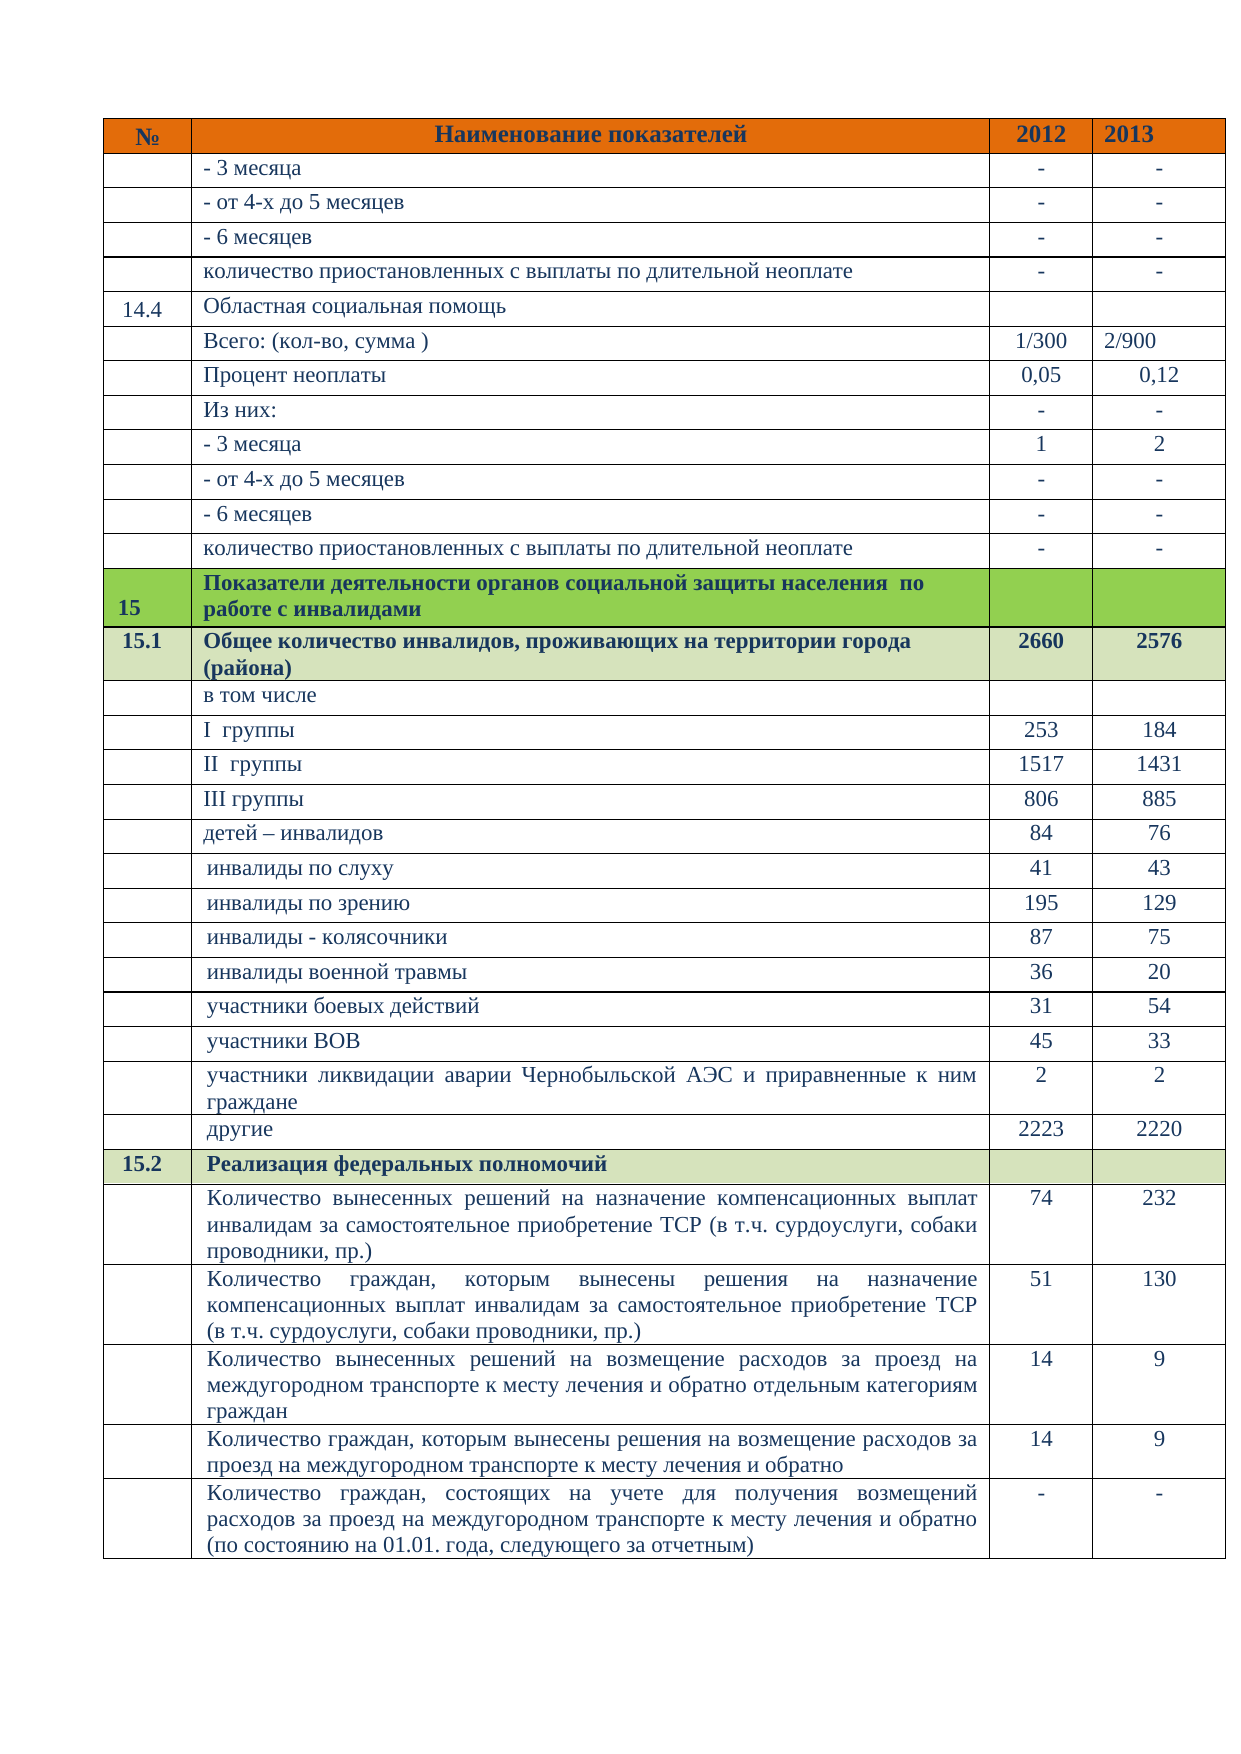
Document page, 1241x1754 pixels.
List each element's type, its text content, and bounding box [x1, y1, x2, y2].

table_cell 195 [990, 889, 1092, 922]
table_cell 2660 [990, 628, 1092, 680]
table_header 2012 [990, 119, 1092, 153]
table_cell [104, 681, 191, 715]
table_cell - [1093, 534, 1225, 568]
table_cell [104, 1479, 191, 1558]
table_cell 75 [1093, 923, 1225, 957]
table_cell [104, 534, 191, 568]
table_cell [104, 854, 191, 888]
table_cell количество приостановленных с выплаты по длительной неоплате [192, 258, 989, 291]
table_cell - от 4-х до 5 месяцев [192, 465, 989, 498]
table_cell [104, 500, 191, 533]
table_cell 1431 [1093, 750, 1225, 784]
table_cell Количество граждан, которым вынесены решения на возмещение расходов за проезд на междугородном транспорте к месту лечения и обратно [192, 1425, 989, 1477]
table_cell - [990, 223, 1092, 256]
table_cell 14 [990, 1425, 1092, 1477]
table_cell 2220 [1093, 1115, 1225, 1149]
table_cell [104, 750, 191, 784]
table_cell 87 [990, 923, 1092, 957]
table_cell 36 [990, 958, 1092, 991]
table_cell 45 [990, 1027, 1092, 1061]
table_cell [104, 958, 191, 991]
table_cell Из них: [192, 396, 989, 429]
table_cell - [1093, 1479, 1225, 1558]
table_cell - 6 месяцев [192, 500, 989, 533]
table_cell - [990, 534, 1092, 568]
table_cell - [990, 188, 1092, 222]
table_cell 2223 [990, 1115, 1092, 1149]
table_cell Количество вынесенных решений на возмещение расходов за проезд на междугородном транспорте к месту лечения и обратно отдельным категориям граждан [192, 1345, 989, 1424]
table_cell Количество граждан, состоящих на учете для получения возмещений расходов за проезд на междугородном транспорте к месту лечения и обратно (по состоянию на 01.01. года, следующего за отчетным) [192, 1479, 989, 1558]
table_cell [104, 258, 191, 291]
table_cell 2 [990, 1062, 1092, 1114]
table_cell инвалиды по слуху [192, 854, 989, 888]
table_cell Областная социальная помощь [192, 292, 989, 326]
table_header Наименование показателей [192, 119, 989, 153]
table_cell инвалиды по зрению [192, 889, 989, 922]
table_cell [104, 188, 191, 222]
table_cell [104, 396, 191, 429]
table_cell 84 [990, 820, 1092, 853]
table_header 2013 [1093, 119, 1225, 153]
table_cell - 6 месяцев [192, 223, 989, 256]
table_cell участники ВОВ [192, 1027, 989, 1061]
table_cell [990, 1150, 1092, 1183]
table_cell 1 [990, 430, 1092, 464]
table_cell 51 [990, 1265, 1092, 1344]
table_cell [1093, 569, 1225, 626]
table_cell [104, 430, 191, 464]
table_cell детей – инвалидов [192, 820, 989, 853]
table_cell 14.4 [104, 292, 191, 326]
table_cell [990, 292, 1092, 326]
table_cell 130 [1093, 1265, 1225, 1344]
table_cell другие [192, 1115, 989, 1149]
table_cell [1093, 681, 1225, 715]
table_cell - [1093, 396, 1225, 429]
table_cell I группы [192, 716, 989, 749]
table_cell [104, 820, 191, 853]
table_cell Всего: (кол-во, сумма ) [192, 327, 989, 360]
table_cell [104, 889, 191, 922]
table_cell 54 [1093, 993, 1225, 1026]
table_cell [1093, 1150, 1225, 1183]
table_cell 9 [1093, 1425, 1225, 1477]
table_cell - [990, 396, 1092, 429]
table_cell Реализация федеральных полномочий [192, 1150, 989, 1183]
table_cell [104, 923, 191, 957]
table_cell II группы [192, 750, 989, 784]
table_cell - [990, 465, 1092, 498]
table_cell 43 [1093, 854, 1225, 888]
table_cell 33 [1093, 1027, 1225, 1061]
table_cell - [990, 154, 1092, 187]
table_cell 0,12 [1093, 361, 1225, 395]
table_cell инвалиды военной травмы [192, 958, 989, 991]
table_cell [104, 154, 191, 187]
table_cell 20 [1093, 958, 1225, 991]
table_cell [1093, 292, 1225, 326]
table_cell 14 [990, 1345, 1092, 1424]
table_cell 2/900 [1093, 327, 1225, 360]
table_cell 15.2 [104, 1150, 191, 1183]
table_cell [990, 681, 1092, 715]
table_cell [104, 1345, 191, 1424]
table_cell [990, 569, 1092, 626]
table_cell участники боевых действий [192, 993, 989, 1026]
table_header № [104, 119, 191, 153]
table_cell 184 [1093, 716, 1225, 749]
table_cell 74 [990, 1185, 1092, 1263]
table_cell [104, 465, 191, 498]
table_cell 806 [990, 785, 1092, 818]
table_cell - 3 месяца [192, 430, 989, 464]
table_cell - [1093, 258, 1225, 291]
table_cell - [990, 258, 1092, 291]
table_cell 15 [104, 569, 191, 626]
table_cell Количество граждан, которым вынесены решения на назначение компенсационных выплат инвалидам за самостоятельное приобретение ТСР (в т.ч. сурдоуслуги, собаки проводники, пр.) [192, 1265, 989, 1344]
table_cell инвалиды - колясочники [192, 923, 989, 957]
table_cell Показатели деятельности органов социальной защиты населения по работе с инвалидами [192, 569, 989, 626]
table_cell Общее количество инвалидов, проживающих на территории города (района) [192, 628, 989, 680]
table_cell участники ликвидации аварии Чернобыльской АЭС и приравненные к ним граждане [192, 1062, 989, 1114]
table_cell 1/300 [990, 327, 1092, 360]
table_cell количество приостановленных с выплаты по длительной неоплате [192, 534, 989, 568]
table_cell - [1093, 223, 1225, 256]
table_cell 1517 [990, 750, 1092, 784]
table_cell [104, 716, 191, 749]
table_cell III группы [192, 785, 989, 818]
table_cell - [1093, 154, 1225, 187]
table_cell - [1093, 500, 1225, 533]
table_cell 2 [1093, 1062, 1225, 1114]
table_cell [104, 993, 191, 1026]
table_cell [104, 361, 191, 395]
table_cell в том числе [192, 681, 989, 715]
table_cell Количество вынесенных решений на назначение компенсационных выплат инвалидам за самостоятельное приобретение ТСР (в т.ч. сурдоуслуги, собаки проводники, пр.) [192, 1185, 989, 1263]
table_cell - от 4-х до 5 месяцев [192, 188, 989, 222]
table_cell 0,05 [990, 361, 1092, 395]
table_cell [104, 1115, 191, 1149]
table_cell 129 [1093, 889, 1225, 922]
table_cell 885 [1093, 785, 1225, 818]
table_cell 31 [990, 993, 1092, 1026]
table_cell - [1093, 188, 1225, 222]
table_cell [104, 1425, 191, 1477]
table_cell 2 [1093, 430, 1225, 464]
table_cell 9 [1093, 1345, 1225, 1424]
table_cell [104, 327, 191, 360]
table_cell Процент неоплаты [192, 361, 989, 395]
table_cell [104, 1185, 191, 1263]
table_cell 2576 [1093, 628, 1225, 680]
table_cell 41 [990, 854, 1092, 888]
table_cell 232 [1093, 1185, 1225, 1263]
table_cell [104, 223, 191, 256]
table_cell - [990, 500, 1092, 533]
table_cell - [990, 1479, 1092, 1558]
table_cell [104, 1062, 191, 1114]
table_cell 76 [1093, 820, 1225, 853]
table_cell 15.1 [104, 628, 191, 680]
table_cell [104, 1027, 191, 1061]
table_cell - 3 месяца [192, 154, 989, 187]
table_cell - [1093, 465, 1225, 498]
table_cell 253 [990, 716, 1092, 749]
table_cell [104, 785, 191, 818]
table_cell [104, 1265, 191, 1344]
